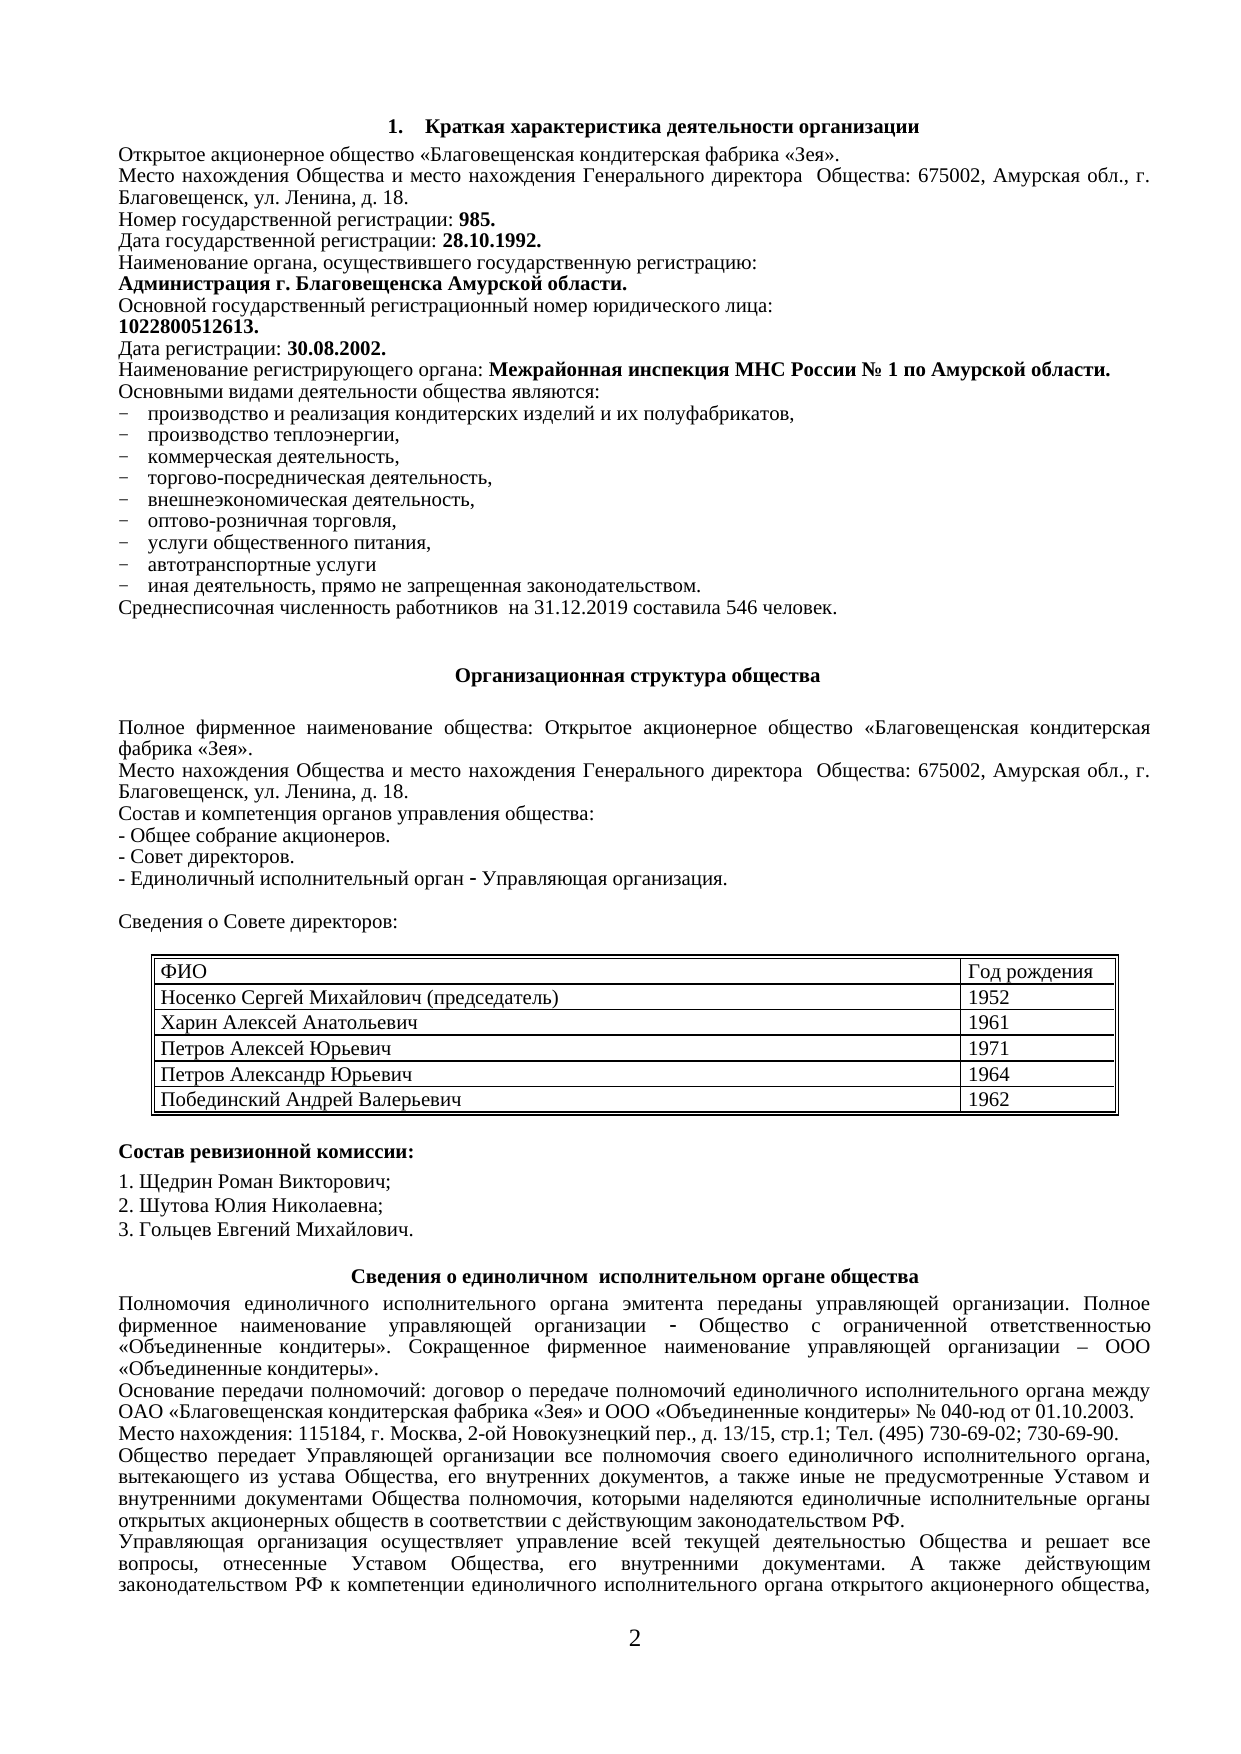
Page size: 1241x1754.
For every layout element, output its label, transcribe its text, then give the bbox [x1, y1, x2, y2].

list внешнеэкономическая деятельность, [118, 489, 1152, 511]
table_cell 1971 [961, 1034, 1115, 1060]
text Номер государственной регистрации: 985. [118, 209, 1152, 230]
text 3. Гольцев Евгений Михайлович. [118, 1217, 1152, 1241]
subtitle Состав ревизионной комиссии: [118, 1141, 1152, 1162]
text Место нахождения: 115184, г. Москва, 2-ой Новокузнецкий пер., д. 13/15, стр.1; Тел. (495) 730-69-02; 730-69-90. [118, 1423, 1152, 1445]
table_header ФИО [155, 959, 960, 983]
table_cell 1964 [961, 1060, 1115, 1086]
list услуги общественного питания, [118, 532, 1152, 554]
text Среднесписочная численность работников на 31.12.2019 составила 546 человек. [118, 597, 1152, 618]
text Администрация г. Благовещенска Амурской области. [118, 273, 1152, 295]
table_cell Харин Алексей Анатольевич [155, 1010, 960, 1034]
text Дата регистрации: 30.08.2002. [118, 338, 1152, 360]
subtitle Организационная структура общества [118, 665, 1152, 687]
text - Совет директоров. [118, 846, 1152, 868]
list автотранспортные услуги [118, 554, 1152, 575]
table_cell Носенко Сергей Михайлович (председатель) [155, 985, 960, 1009]
text - Общее собрание акционеров. [118, 825, 1152, 846]
text Место нахождения Общества и место нахождения Генерального директора Общества: 675002, Амурская обл., г. Благовещенск, ул. Ленина, д. 18. [118, 760, 1152, 803]
table_cell 1962 [961, 1086, 1115, 1111]
text Открытое акционерное общество «Благовещенская кондитерская фабрика «Зея». [118, 144, 1152, 166]
text Сведения о Совете директоров: [118, 911, 1152, 933]
subtitle Краткая характеристика деятельности организации [156, 114, 1152, 138]
text Основными видами деятельности общества являются: [118, 381, 1152, 403]
text Полное фирменное наименование общества: Открытое акционерное общество «Благовещенская кондитерская фабрика «Зея». [118, 717, 1152, 760]
table_cell Петров Александр Юрьевич [155, 1062, 960, 1086]
table_cell 1961 [961, 1009, 1115, 1034]
text Дата государственной регистрации: 28.10.1992. [118, 230, 1152, 252]
text Состав и компетенция органов управления общества: [118, 803, 1152, 825]
text Основание передачи полномочий: договор о передаче полномочий единоличного исполнительного органа между ОАО «Благовещенская кондитерская фабрика «Зея» и ООО «Объединенные кондитеры» № 040-юд от 01.10.2003. [118, 1380, 1152, 1423]
text 2. Шутова Юлия Николаевна; [118, 1193, 1152, 1217]
text Наименование регистрирующего органа: Межрайонная инспекция МНС России № 1 по Амурской области. [118, 360, 1152, 381]
list иная деятельность, прямо не запрещенная законодательством. [118, 575, 1152, 597]
text Наименование органа, осуществившего государственную регистрацию: [118, 252, 1152, 273]
text 1. Щедрин Роман Викторович; [118, 1169, 1152, 1193]
table_cell Побединский Андрей Валерьевич [155, 1087, 960, 1111]
list производство и реализация кондитерских изделий и их полуфабрикатов, [118, 403, 1152, 424]
table_cell 1952 [961, 983, 1115, 1009]
table_header Год рождения [961, 959, 1115, 983]
text - Единоличный исполнительный орган Управляющая организация. [118, 868, 1152, 889]
list производство теплоэнергии, [118, 424, 1152, 446]
text Полномочия единоличного исполнительного органа эмитента переданы управляющей организации. Полное фирменное наименование управляющей организации Общество с ограниченной ответственностью «Объединенные кондитеры». Сокращенное фирменное наименование управляющей организации – ООО «Объединенные кондитеры». [118, 1294, 1152, 1380]
text Общество передает Управляющей организации все полномочия своего единоличного исполнительного органа, вытекающего из устава Общества, его внутренних документов, а также иные не предусмотренные Уставом и внутренними документами Общества полномочия, которыми наделяются единоличные исполнительные органы открытых акционерных обществ в соответствии с действующим законодательством РФ. [118, 1445, 1152, 1532]
table_cell Петров Алексей Юрьевич [155, 1036, 960, 1060]
list коммерческая деятельность, [118, 446, 1152, 467]
text Место нахождения Общества и место нахождения Генерального директора Общества: 675002, Амурская обл., г. Благовещенск, ул. Ленина, д. 18. [118, 166, 1152, 209]
subtitle Сведения о единоличном исполнительном органе общества [118, 1266, 1152, 1287]
list торгово-посредническая деятельность, [118, 467, 1152, 489]
text Основной государственный регистрационный номер юридического лица: [118, 295, 1152, 317]
text 1022800512613. [118, 317, 1152, 338]
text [118, 1532, 1152, 1596]
list оптово-розничная торговля, [118, 511, 1152, 532]
